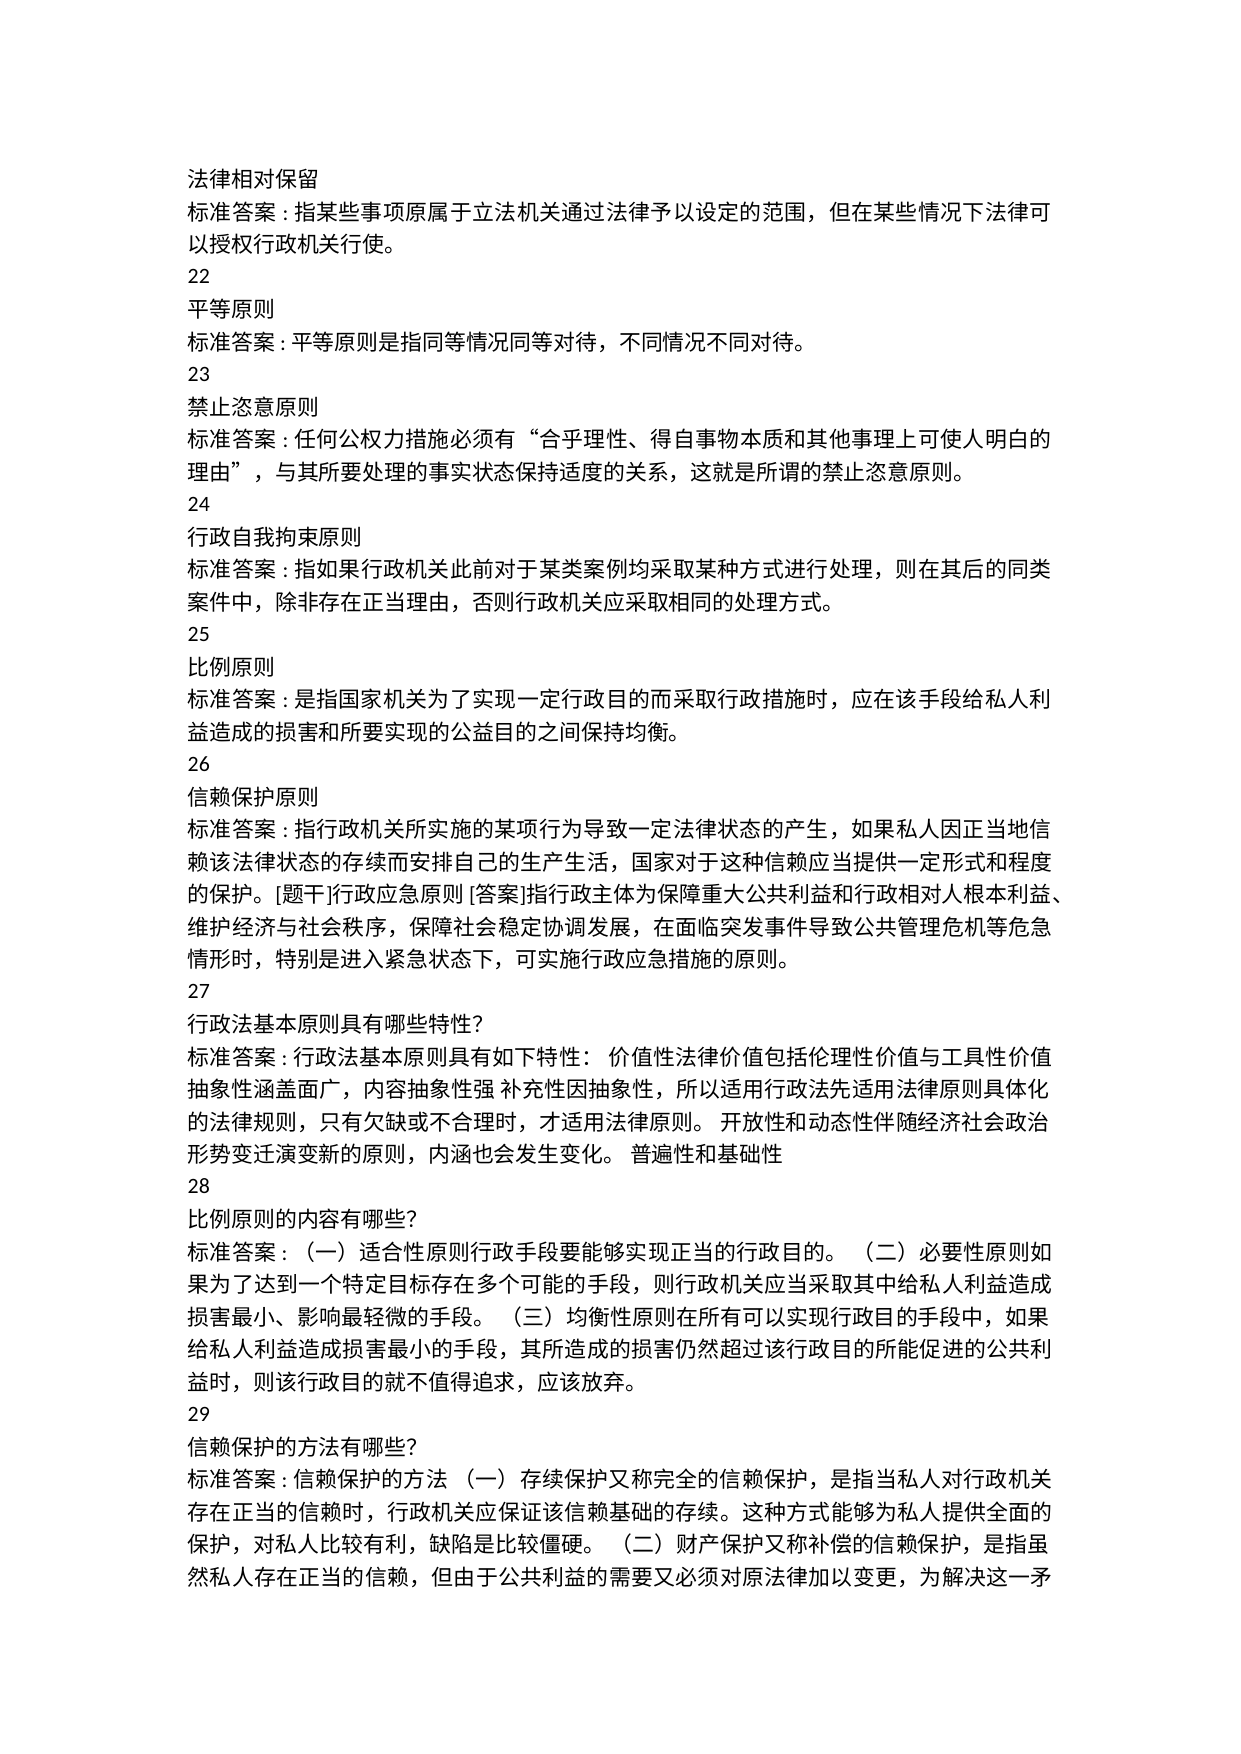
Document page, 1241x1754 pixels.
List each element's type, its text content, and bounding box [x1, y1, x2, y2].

text 27 [187, 974, 1053, 1007]
text 比例原则的内容有哪些？ [187, 1202, 1053, 1234]
text 平等原则 [187, 292, 1053, 324]
text 法律相对保留 [187, 162, 1053, 194]
text 比例原则 [187, 649, 1053, 682]
text 标准答案 : 指如果行政机关此前对于某类案例均采取某种方式进行处理，则在其后的同类案件中，除非存在正当理由，否则行政机关应采取相同的处理方式。 [187, 552, 1053, 617]
text 标准答案 : 是指国家机关为了实现一定行政目的而采取行政措施时，应在该手段给私人利益造成的损害和所要实现的公益目的之间保持均衡。 [187, 682, 1053, 747]
text 行政法基本原则具有哪些特性？ [187, 1007, 1053, 1039]
text 22 [187, 259, 1053, 292]
text 28 [187, 1169, 1053, 1202]
text 29 [187, 1397, 1053, 1429]
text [187, 1462, 1053, 1592]
text 标准答案 : 行政法基本原则具有如下特性： 价值性法律价值包括伦理性价值与工具性价值 抽象性涵盖面广，内容抽象性强 补充性因抽象性，所以适用行政法先适用法律原则具体化的法律规则，只有欠缺或不合理时，才适用法律原则。 开放性和动态性伴随经济社会政治形势变迁演变新的原则，内涵也会发生变化。 普遍性和基础性 [187, 1039, 1053, 1169]
text 禁止恣意原则 [187, 389, 1053, 422]
text 行政自我拘束原则 [187, 519, 1053, 552]
text 24 [187, 487, 1053, 519]
text 23 [187, 357, 1053, 389]
text 标准答案 : （一）适合性原则行政手段要能够实现正当的行政目的。 （二）必要性原则如果为了达到一个特定目标存在多个可能的手段，则行政机关应当采取其中给私人利益造成损害最小、影响最轻微的手段。 （三）均衡性原则在所有可以实现行政目的手段中，如果给私人利益造成损害最小的手段，其所造成的损害仍然超过该行政目的所能促进的公共利益时，则该行政目的就不值得追求，应该放弃。 [187, 1234, 1053, 1397]
text 信赖保护原则 [187, 779, 1053, 812]
text 25 [187, 617, 1053, 649]
text 26 [187, 747, 1053, 779]
text 标准答案 : 任何公权力措施必须有“合乎理性、得自事物本质和其他事理上可使人明白的理由”，与其所要处理的事实状态保持适度的关系，这就是所谓的禁止恣意原则。 [187, 422, 1053, 487]
text 标准答案 : 指行政机关所实施的某项行为导致一定法律状态的产生，如果私人因正当地信赖该法律状态的存续而安排自己的生产生活，国家对于这种信赖应当提供一定形式和程度的保护。[题干]行政应急原则 [答案]指行政主体为保障重大公共利益和行政相对人根本利益、维护经济与社会秩序，保障社会稳定协调发展，在面临突发事件导致公共管理危机等危急情形时，特别是进入紧急状态下，可实施行政应急措施的原则。 [187, 812, 1053, 974]
text 标准答案 : 指某些事项原属于立法机关通过法律予以设定的范围，但在某些情况下法律可以授权行政机关行使。 [187, 194, 1053, 259]
text 标准答案 : 平等原则是指同等情况同等对待，不同情况不同对待。 [187, 324, 1053, 357]
text 信赖保护的方法有哪些？ [187, 1429, 1053, 1462]
